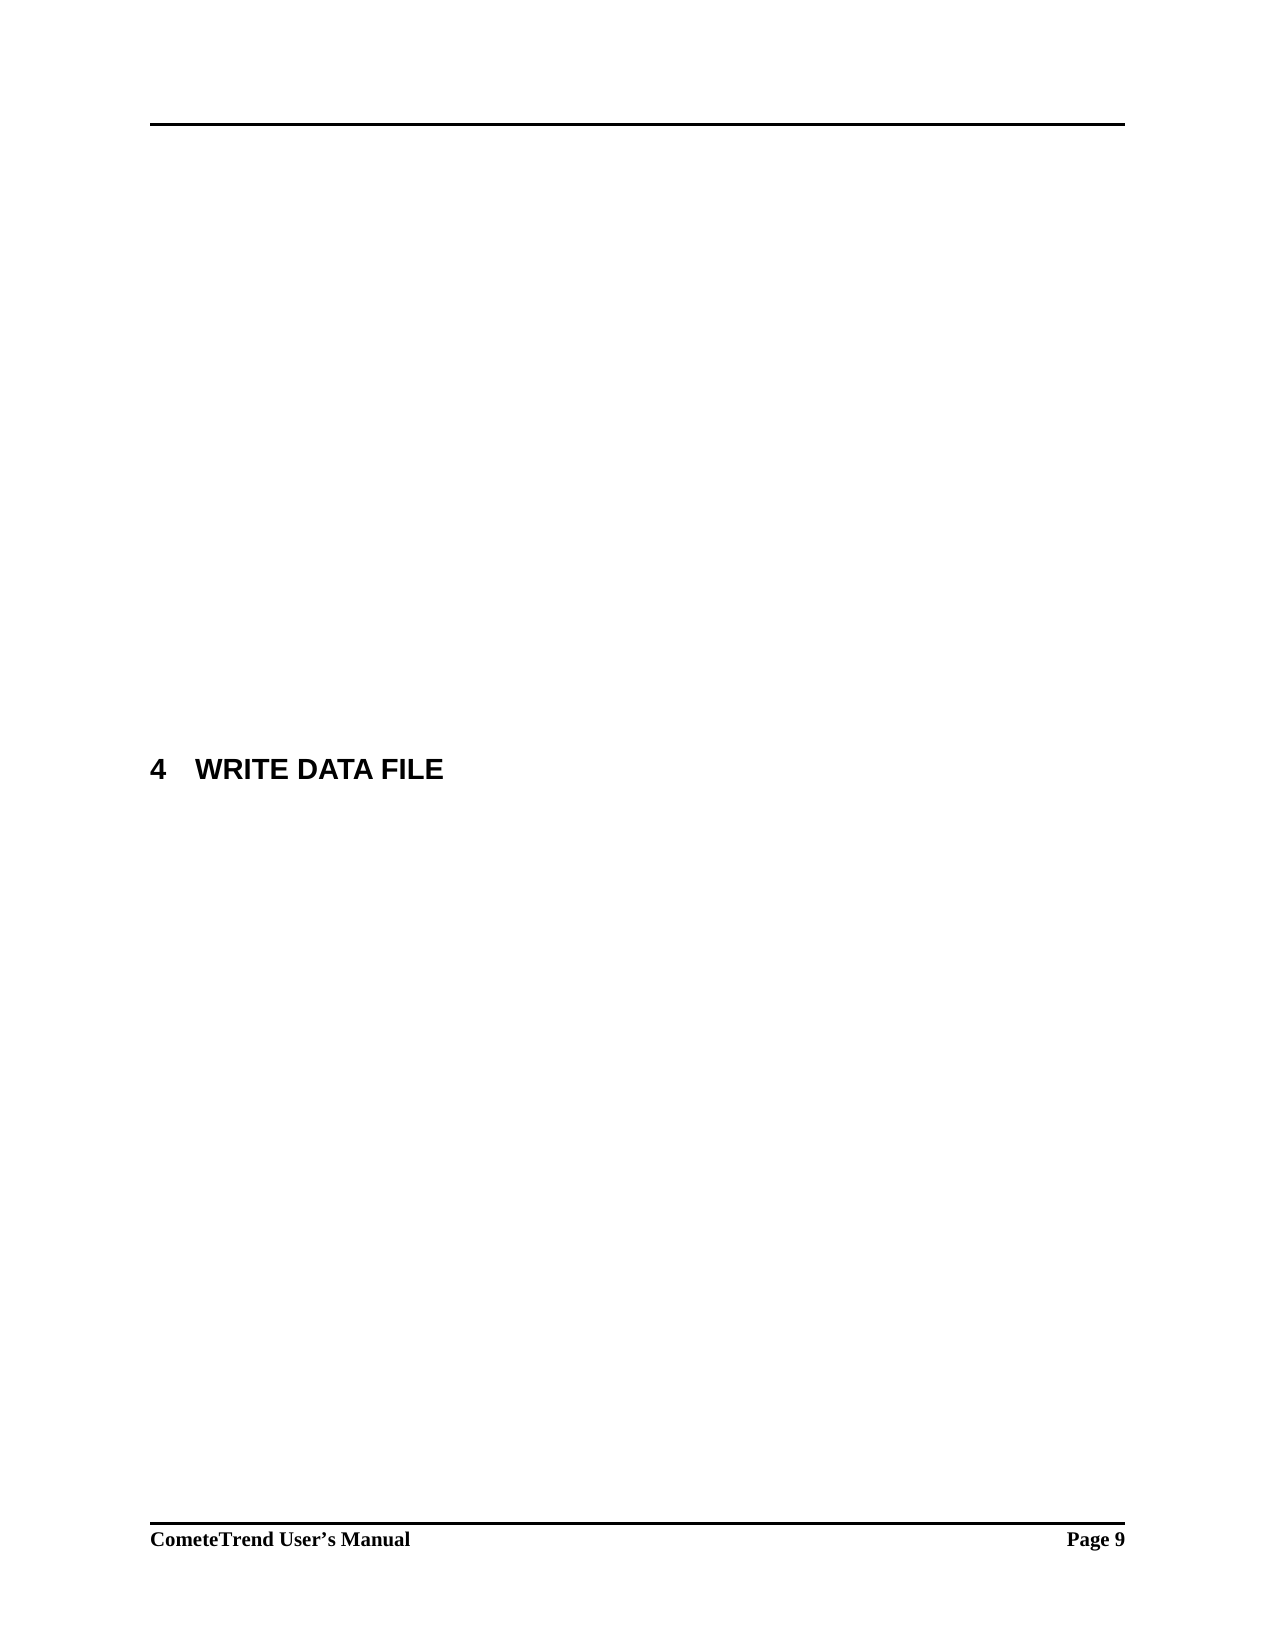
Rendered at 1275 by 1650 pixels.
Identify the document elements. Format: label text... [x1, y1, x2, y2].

subtitle Write data file [150, 752, 1125, 786]
